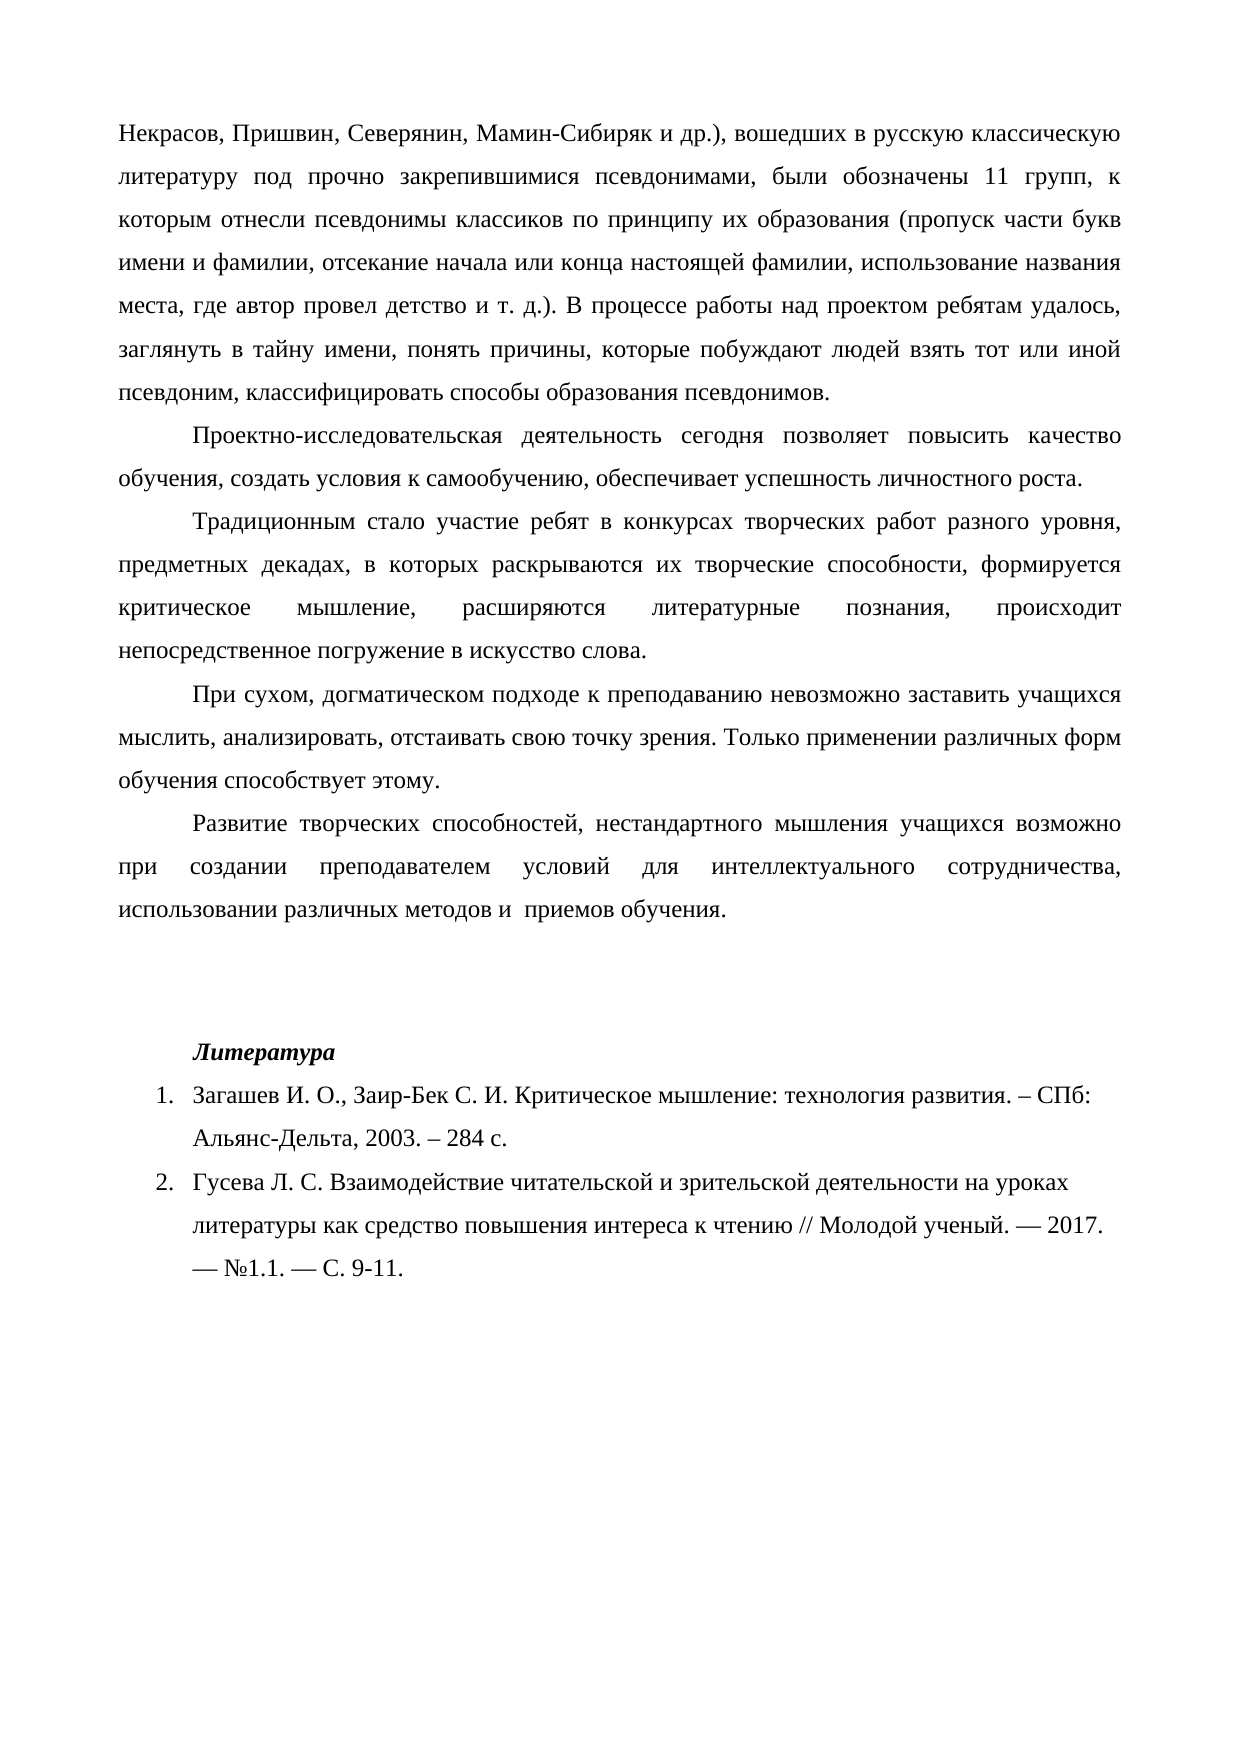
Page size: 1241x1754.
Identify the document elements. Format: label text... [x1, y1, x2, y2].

text Традиционным стало участие ребят в конкурсах творческих работ разного уровня, предметных декадах, в которых раскрываются их творческие способности, формируется критическое мышление, расширяются литературные познания, происходит непосредственное погружение в искусство слова. [118, 506, 1122, 664]
text Развитие творческих способностей, нестандартного мышления учащихся возможно при создании преподавателем условий для интеллектуального сотрудничества, использовании различных методов и приемов обучения. [118, 808, 1122, 923]
text Проектно-исследовательская деятельность сегодня позволяет повысить качество обучения, создать условия к самообучению, обеспечивает успешность личностного роста. [118, 420, 1122, 492]
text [118, 118, 1122, 406]
text Литература [118, 1037, 1122, 1066]
text При сухом, догматическом подходе к преподаванию невозможно заставить учащихся мыслить, анализировать, отстаивать свою точку зрения. Только применении различных форм обучения способствует этому. [118, 679, 1122, 794]
list Загашев И. О., Заир-Бек С. И. Критическое мышление: технология развития. – СПб: Альянс-Дельта, 2003. – 284 с. [155, 1080, 1122, 1152]
list Гусева Л. С. Взаимодействие читательской и зрительской деятельности на уроках литературы как средство повышения интереса к чтению // Молодой ученый. — 2017. — №1.1. — С. 9-11. [155, 1167, 1122, 1282]
